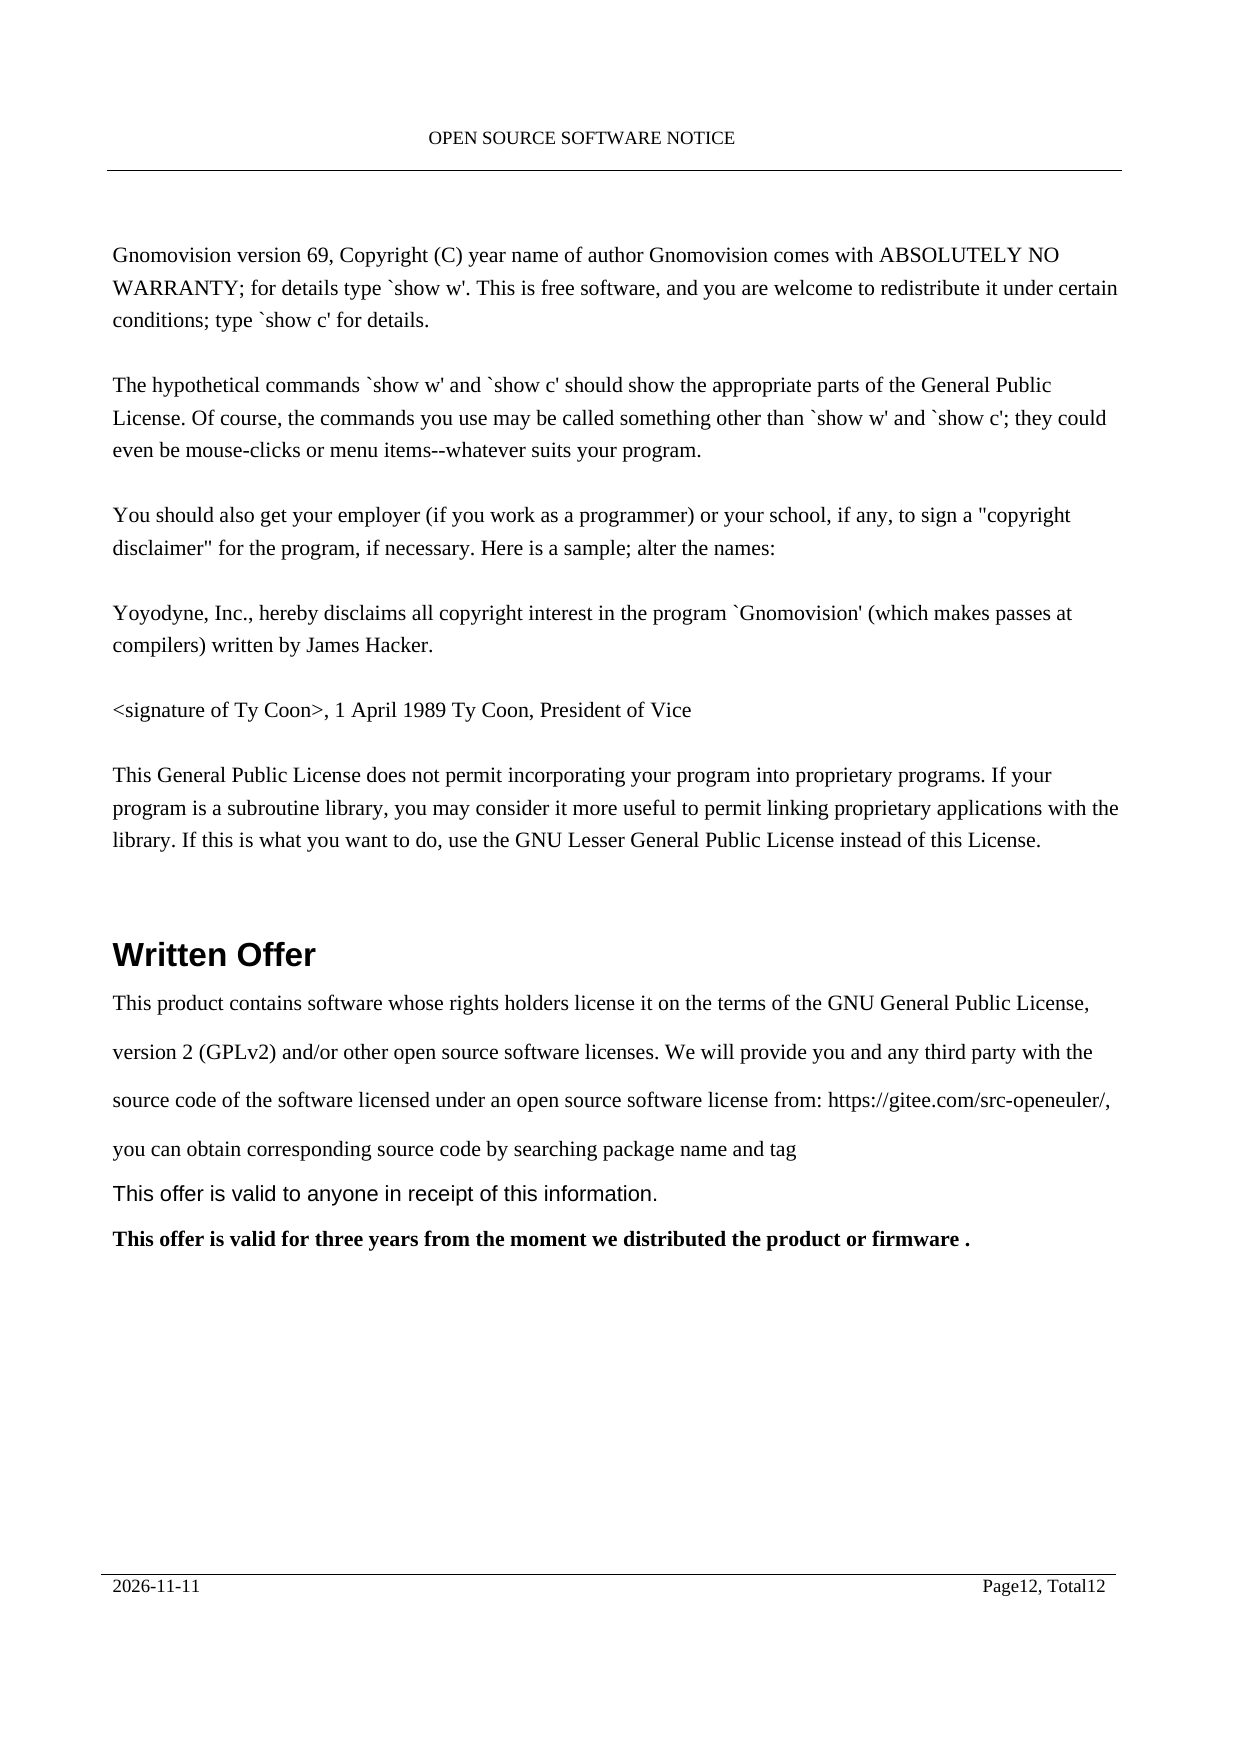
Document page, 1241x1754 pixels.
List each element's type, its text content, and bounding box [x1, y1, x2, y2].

text <signature of Ty Coon>, 1 April 1989 Ty Coon, President of Vice [112, 694, 1128, 726]
text This General Public License does not permit incorporating your program into proprietary programs. If your program is a subroutine library, you may consider it more useful to permit linking proprietary applications with the library. If this is what you want to do, use the GNU Lesser General Public License instead of this License. [112, 759, 1128, 921]
text You should also get your employer (if you work as a programmer) or your school, if any, to sign a "copyright disclaimer" for the program, if necessary. Here is a sample; alter the names: [112, 499, 1128, 564]
text This offer is valid to anyone in receipt of this information. [112, 1178, 1128, 1210]
text Yoyodyne, Inc., hereby disclaims all copyright interest in the program `Gnomovision' (which makes passes at compilers) written by James Hacker. [112, 596, 1128, 661]
text This product contains software whose rights holders license it on the terms of the GNU General Public License, version 2 (GPLv2) and/or other open source software licenses. We will provide you and any third party with the source code of the software licensed under an open source software license from: https://gitee.com/src-openeuler/, you can obtain corresponding source code by searching package name and tag [112, 986, 1128, 1165]
text Gnomovision version 69, Copyright (C) year name of author Gnomovision comes with ABSOLUTELY NO WARRANTY; for details type `show w'. This is free software, and you are welcome to redistribute it under certain conditions; type `show c' for details. [112, 239, 1128, 336]
text Written Offer [112, 921, 1128, 986]
text This offer is valid for three years from the moment we distributed the product or firmware . [112, 1223, 1128, 1255]
text The hypothetical commands `show w' and `show c' should show the appropriate parts of the General Public License. Of course, the commands you use may be called something other than `show w' and `show c'; they could even be mouse-clicks or menu items--whatever suits your program. [112, 369, 1128, 466]
